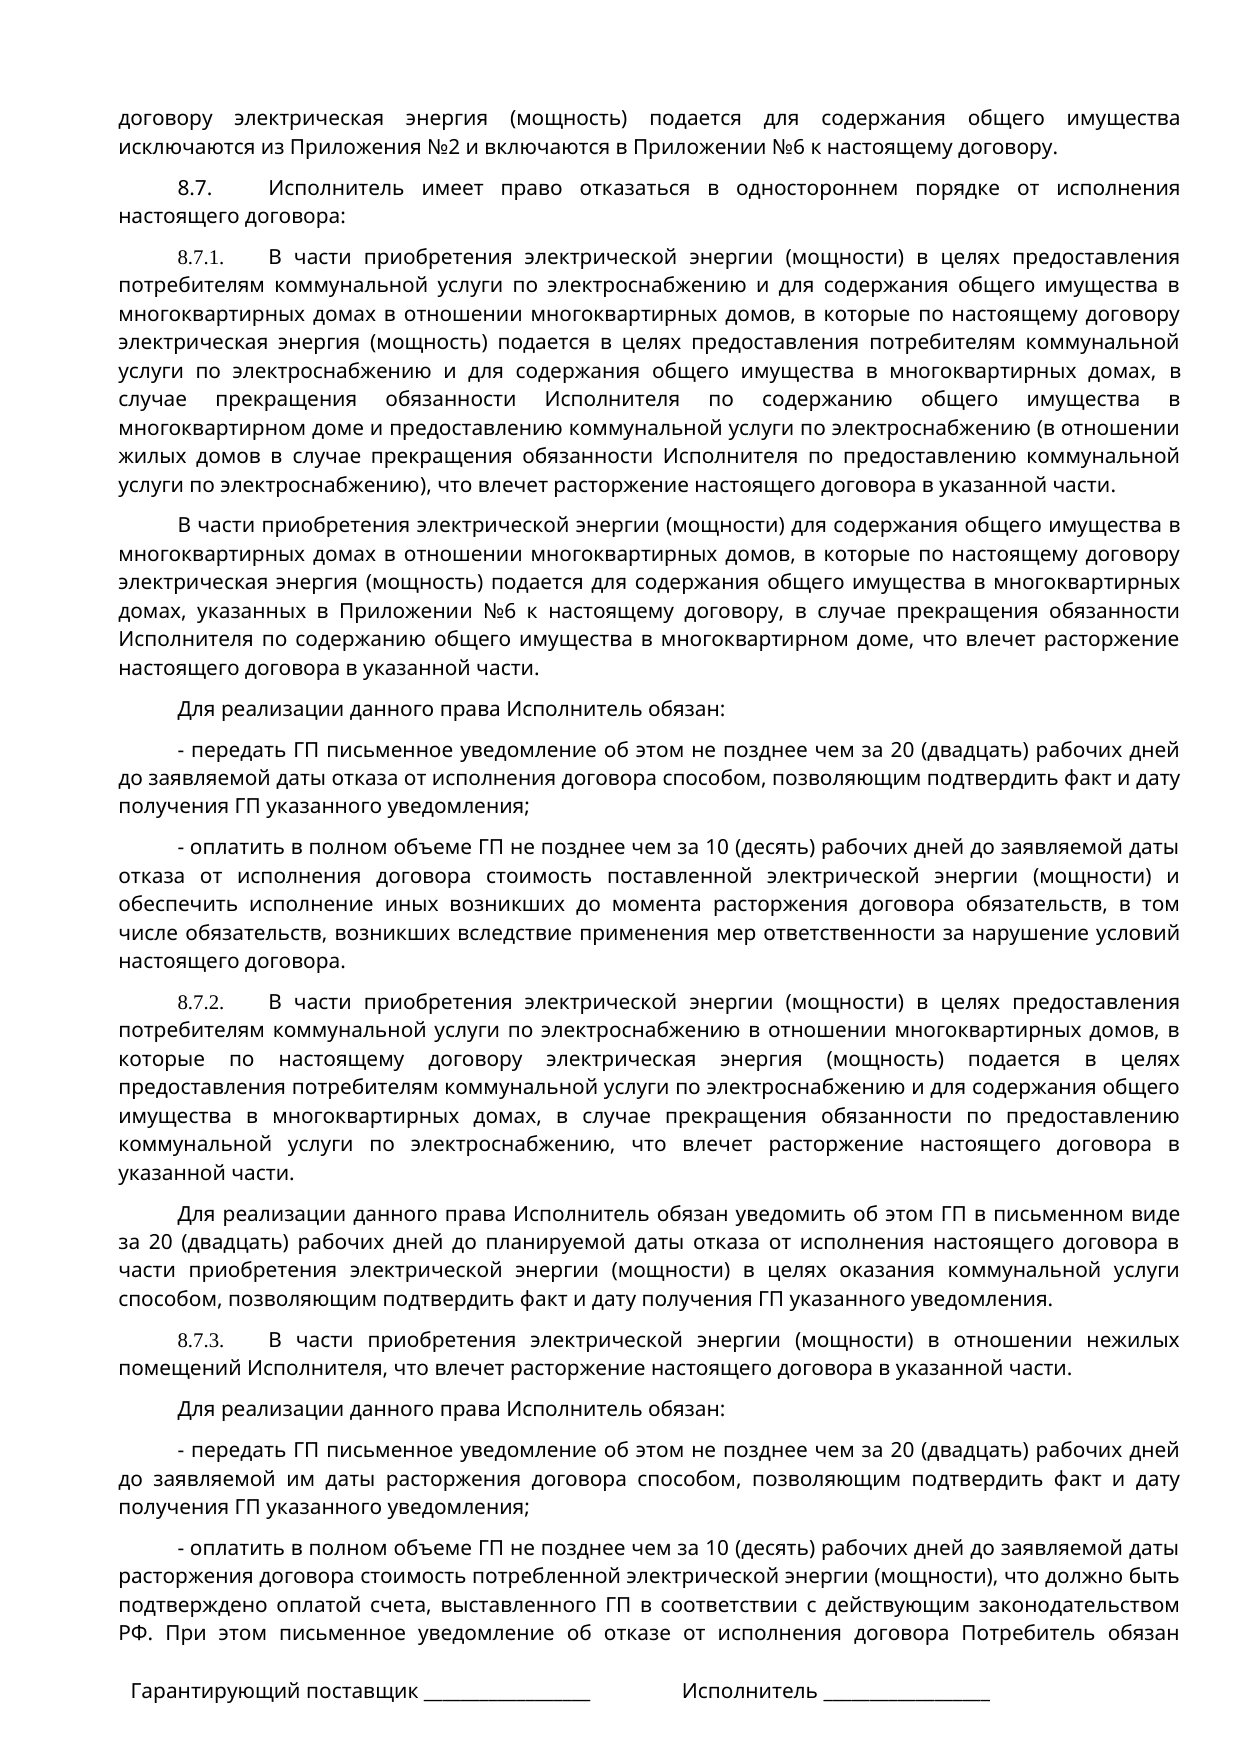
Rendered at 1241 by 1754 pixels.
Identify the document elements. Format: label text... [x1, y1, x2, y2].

list В части приобретения электрической энергии (мощности) для содержания общего имущества в многоквартирных домах в отношении многоквартирных домов, в которые по настоящему договору электрическая энергия (мощность) подается для содержания общего имущества в многоквартирных домах, указанных в Приложении №6 к настоящему договору, в случае прекращения обязанности Исполнителя по содержанию общего имущества в многоквартирном доме, что влечет расторжение настоящего договора в указанной части. [118, 511, 1181, 681]
list - оплатить в полном объеме ГП не позднее чем за 10 (десять) рабочих дней до заявляемой даты отказа от исполнения договора стоимость поставленной электрической энергии (мощности) и обеспечить исполнение иных возникших до момента расторжения договора обязательств, в том числе обязательств, возникших вследствие применения мер ответственности за нарушение условий настоящего договора. [118, 832, 1181, 975]
list Для реализации данного права Исполнитель обязан: [118, 694, 1181, 722]
list В части приобретения электрической энергии (мощности) в отношении нежилых помещений Исполнителя, что влечет расторжение настоящего договора в указанной части. [118, 1325, 1181, 1382]
list Для реализации данного права Исполнитель обязан уведомить об этом ГП в письменном виде за 20 (двадцать) рабочих дней до планируемой даты отказа от исполнения настоящего договора в части приобретения электрической энергии (мощности) в целях оказания коммунальной услуги способом, позволяющим подтвердить факт и дату получения ГП указанного уведомления. [118, 1199, 1181, 1312]
list В части приобретения электрической энергии (мощности) в целях предоставления потребителям коммунальной услуги по электроснабжению и для содержания общего имущества в многоквартирных домах в отношении многоквартирных домов, в которые по настоящему договору электрическая энергия (мощность) подается в целях предоставления потребителям коммунальной услуги по электроснабжению и для содержания общего имущества в многоквартирных домах, в случае прекращения обязанности Исполнителя по содержанию общего имущества в многоквартирном доме и предоставлению коммунальной услуги по электроснабжению (в отношении жилых домов в случае прекращения обязанности Исполнителя по предоставлению коммунальной услуги по электроснабжению), что влечет расторжение настоящего договора в указанной части. [118, 242, 1181, 498]
list - передать ГП письменное уведомление об этом не позднее чем за 20 (двадцать) рабочих дней до заявляемой даты отказа от исполнения договора способом, позволяющим подтвердить факт и дату получения ГП указанного уведомления; [118, 735, 1181, 820]
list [118, 1533, 1181, 1647]
list - передать ГП письменное уведомление об этом не позднее чем за 20 (двадцать) рабочих дней до заявляемой им даты расторжения договора способом, позволяющим подтвердить факт и дату получения ГП указанного уведомления; [118, 1435, 1181, 1521]
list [118, 103, 1181, 160]
text Для реализации данного права Исполнитель обязан: [177, 1394, 1181, 1423]
list В части приобретения электрической энергии (мощности) в целях предоставления потребителям коммунальной услуги по электроснабжению в отношении многоквартирных домов, в которые по настоящему договору электрическая энергия (мощность) подается в целях предоставления потребителям коммунальной услуги по электроснабжению и для содержания общего имущества в многоквартирных домах, в случае прекращения обязанности по предоставлению коммунальной услуги по электроснабжению, что влечет расторжение настоящего договора в указанной части. [118, 987, 1181, 1186]
list Исполнитель имеет право отказаться в одностороннем порядке от исполнения настоящего договора: [118, 173, 1181, 230]
